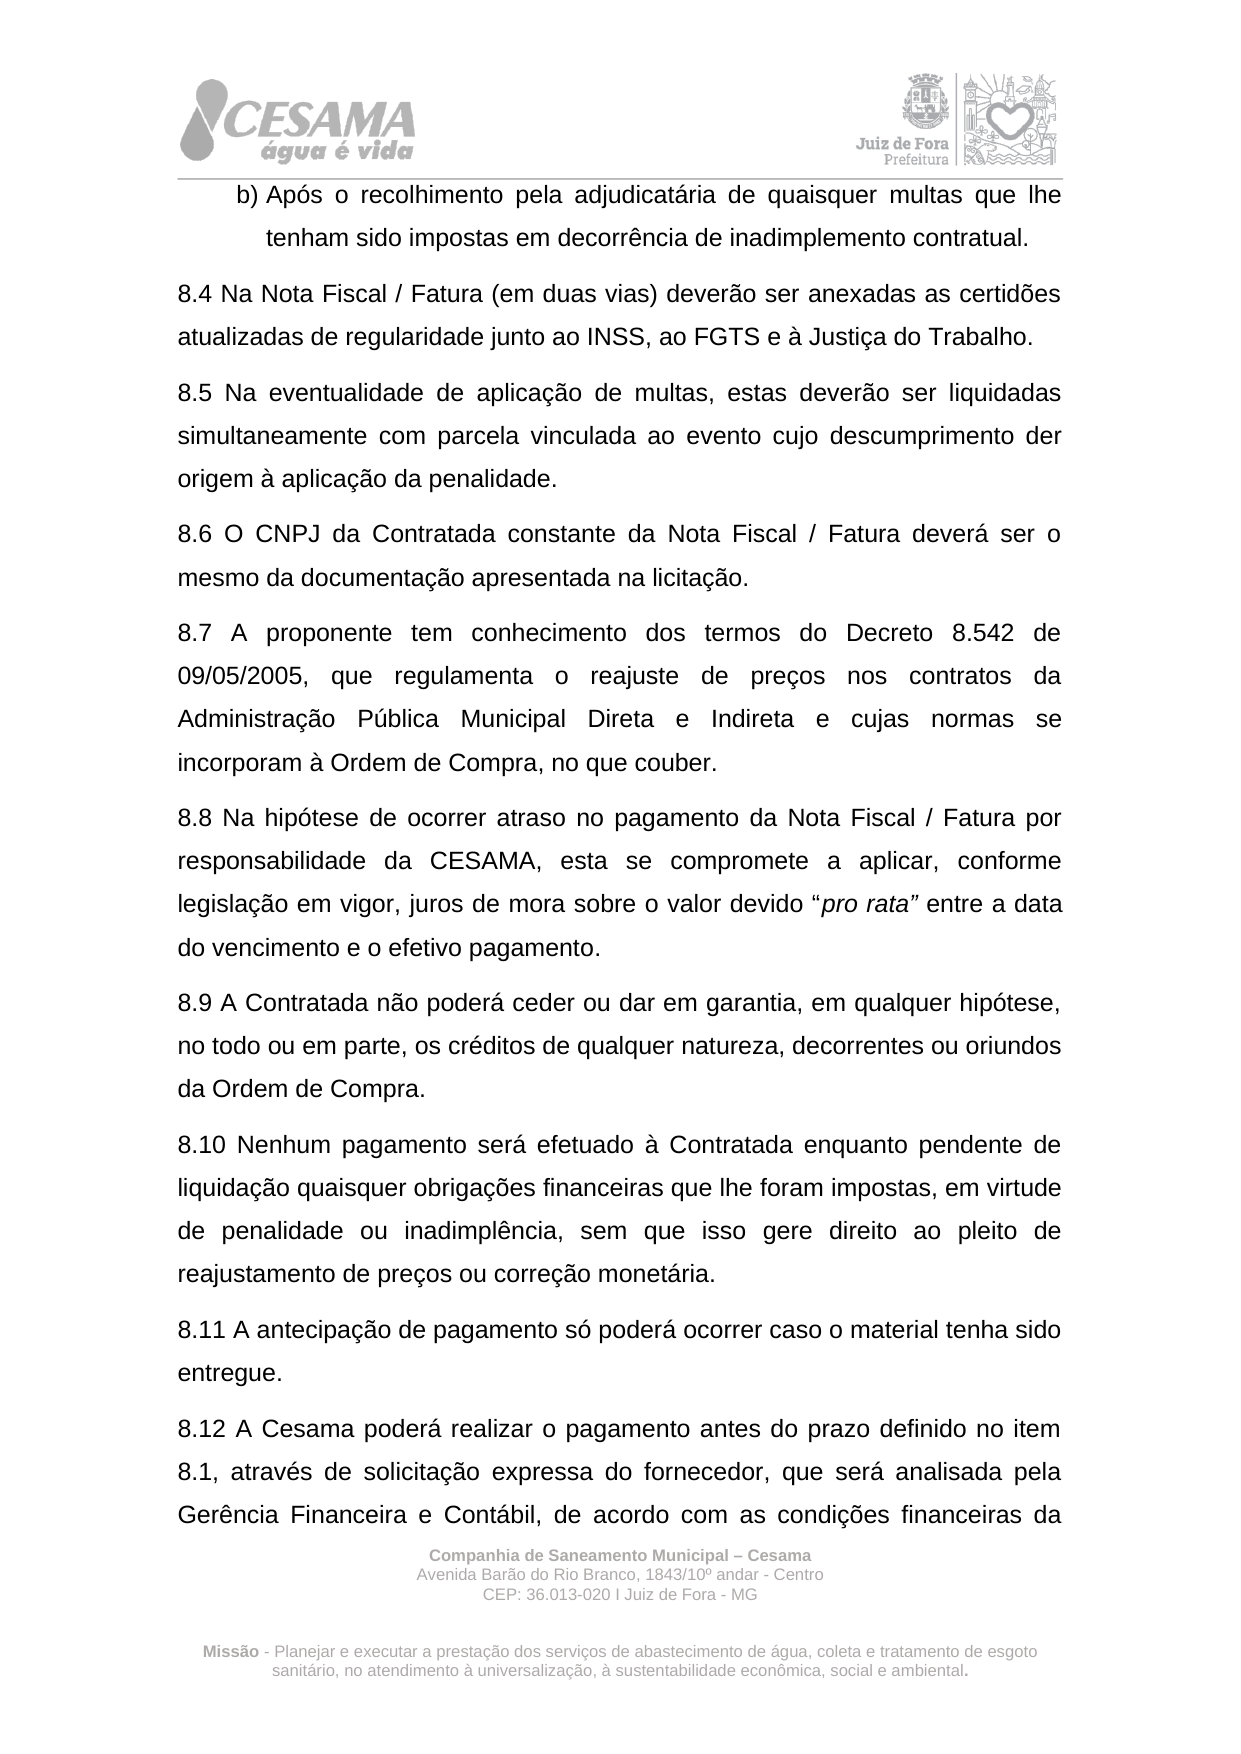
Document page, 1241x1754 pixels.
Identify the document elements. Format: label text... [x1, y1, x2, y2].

text 8.7 A proponente tem conhecimento dos termos do Decreto 8.542 de 09/05/2005, que regulamenta o reajuste de preços nos contratos da Administração Pública Municipal Direta e Indireta e cujas normas se incorporam à Ordem de Compra, no que couber. [177, 618, 1063, 776]
picture [177, 73, 1064, 180]
text 8.11 A antecipação de pagamento só poderá ocorrer caso o material tenha sido entregue. [177, 1315, 1063, 1387]
text 8.8 Na hipótese de ocorrer atraso no pagamento da Nota Fiscal / Fatura por responsabilidade da CESAMA, esta se compromete a aplicar, conforme legislação em vigor, juros de mora sobre o valor devido “pro rata” entre a data do vencimento e o efetivo pagamento. [177, 803, 1063, 961]
text 8.6 O CNPJ da Contratada constante da Nota Fiscal / Fatura deverá ser o mesmo da documentação apresentada na licitação. [177, 519, 1063, 591]
list Após o recolhimento pela adjudicatária de quaisquer multas que lhe tenham sido impostas em decorrência de inadimplemento contratual. [236, 180, 1063, 252]
text 8.9 A Contratada não poderá ceder ou dar em garantia, em qualquer hipótese, no todo ou em parte, os créditos de qualquer natureza, decorrentes ou oriundos da Ordem de Compra. [177, 988, 1063, 1103]
text 8.4 Na Nota Fiscal / Fatura (em duas vias) deverão ser anexadas as certidões atualizadas de regularidade junto ao INSS, ao FGTS e à Justiça do Trabalho. [177, 279, 1063, 351]
text 8.10 Nenhum pagamento será efetuado à Contratada enquanto pendente de liquidação quaisquer obrigações financeiras que lhe foram impostas, em virtude de penalidade ou inadimplência, sem que isso gere direito ao pleito de reajustamento de preços ou correção monetária. [177, 1130, 1063, 1288]
text 8.5 Na eventualidade de aplicação de multas, estas deverão ser liquidadas simultaneamente com parcela vinculada ao evento cujo descumprimento der origem à aplicação da penalidade. [177, 377, 1063, 492]
